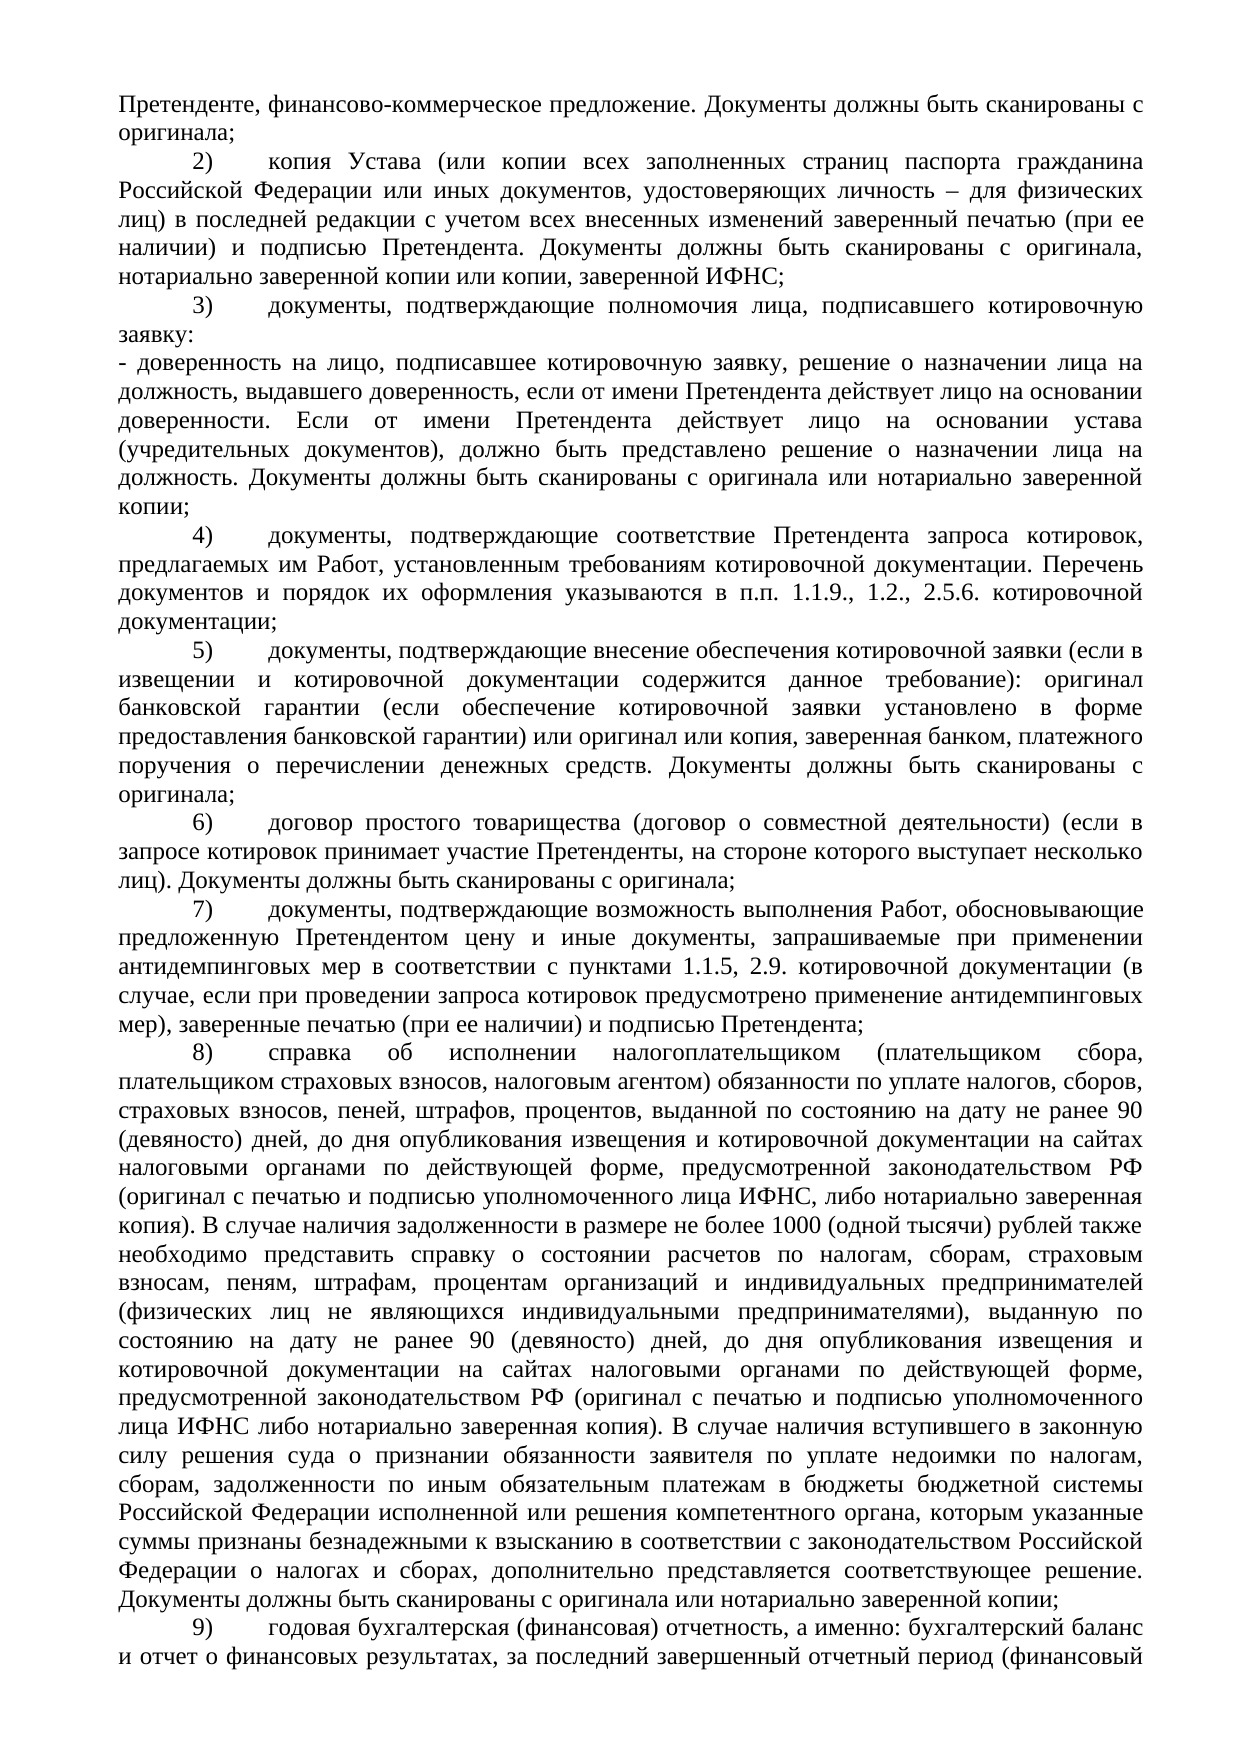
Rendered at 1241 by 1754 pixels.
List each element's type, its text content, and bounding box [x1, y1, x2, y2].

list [118, 1612, 1144, 1670]
list документы, подтверждающие возможность выполнения Работ, обосновывающие предложенную Претендентом цену и иные документы, запрашиваемые при применении антидемпинговых мер в соответствии с пунктами 1.1.5, 2.9. котировочной документации (в случае, если при проведении запроса котировок предусмотрено применение антидемпинговых мер), заверенные печатью (при ее наличии) и подписью Претендента; [118, 894, 1144, 1037]
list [118, 89, 1144, 146]
list документы, подтверждающие внесение обеспечения котировочной заявки (если в извещении и котировочной документации содержится данное требование): оригинал банковской гарантии (если обеспечение котировочной заявки установлено в форме предоставления банковской гарантии) или оригинал или копия, заверенная банком, платежного поручения о перечислении денежных средств. Документы должны быть сканированы с оригинала; [118, 635, 1144, 807]
list документы, подтверждающие соответствие Претендента запроса котировок, предлагаемых им Работ, установленным требованиям котировочной документации. Перечень документов и порядок их оформления указываются в п.п. 1.1.9., 1.2., 2.5.6. котировочной документации; [118, 520, 1144, 635]
list документы, подтверждающие полномочия лица, подписавшего котировочную заявку: [118, 290, 1144, 347]
list копия Устава (или копии всех заполненных страниц паспорта гражданина Российской Федерации или иных документов, удостоверяющих личность – для физических лиц) в последней редакции с учетом всех внесенных изменений заверенный печатью (при ее наличии) и подписью Претендента. Документы должны быть сканированы с оригинала, нотариально заверенной копии или копии, заверенной ИФНС; [118, 146, 1144, 290]
list справка об исполнении налогоплательщиком (плательщиком сбора, плательщиком страховых взносов, налоговым агентом) обязанности по уплате налогов, сборов, страховых взносов, пеней, штрафов, процентов, выданной по состоянию на дату не ранее 90 (девяносто) дней, до дня опубликования извещения и котировочной документации на сайтах налоговыми органами по действующей форме, предусмотренной законодательством РФ (оригинал с печатью и подписью уполномоченного лица ИФНС, либо нотариально заверенная копия). В случае наличия задолженности в размере не более 1000 (одной тысячи) рублей также необходимо представить справку о состоянии расчетов по налогам, сборам, страховым взносам, пеням, штрафам, процентам организаций и индивидуальных предпринимателей (физических лиц не являющихся индивидуальными предпринимателями), выданную по состоянию на дату не ранее 90 (девяносто) дней, до дня опубликования извещения и котировочной документации на сайтах налоговыми органами по действующей форме, предусмотренной законодательством РФ (оригинал с печатью и подписью уполномоченного лица ИФНС либо нотариально заверенная копия). В случае наличия вступившего в законную силу решения суда о признании обязанности заявителя по уплате недоимки по налогам, сборам, задолженности по иным обязательным платежам в бюджеты бюджетной системы Российской Федерации исполненной или решения компетентного органа, которым указанные суммы признаны безнадежными к взысканию в соответствии с законодательством Российской Федерации о налогах и сборах, дополнительно представляется соответствующее решение. Документы должны быть сканированы с оригинала или нотариально заверенной копии; [118, 1037, 1144, 1612]
text - доверенность на лицо, подписавшее котировочную заявку, решение о назначении лица на должность, выдавшего доверенность, если от имени Претендента действует лицо на основании доверенности. Если от имени Претендента действует лицо на основании устава (учредительных документов), должно быть представлено решение о назначении лица на должность. Документы должны быть сканированы с оригинала или нотариально заверенной копии; [118, 347, 1144, 520]
list договор простого товарищества (договор о совместной деятельности) (если в запросе котировок принимает участие Претенденты, на стороне которого выступает несколько лиц). Документы должны быть сканированы с оригинала; [118, 807, 1144, 894]
